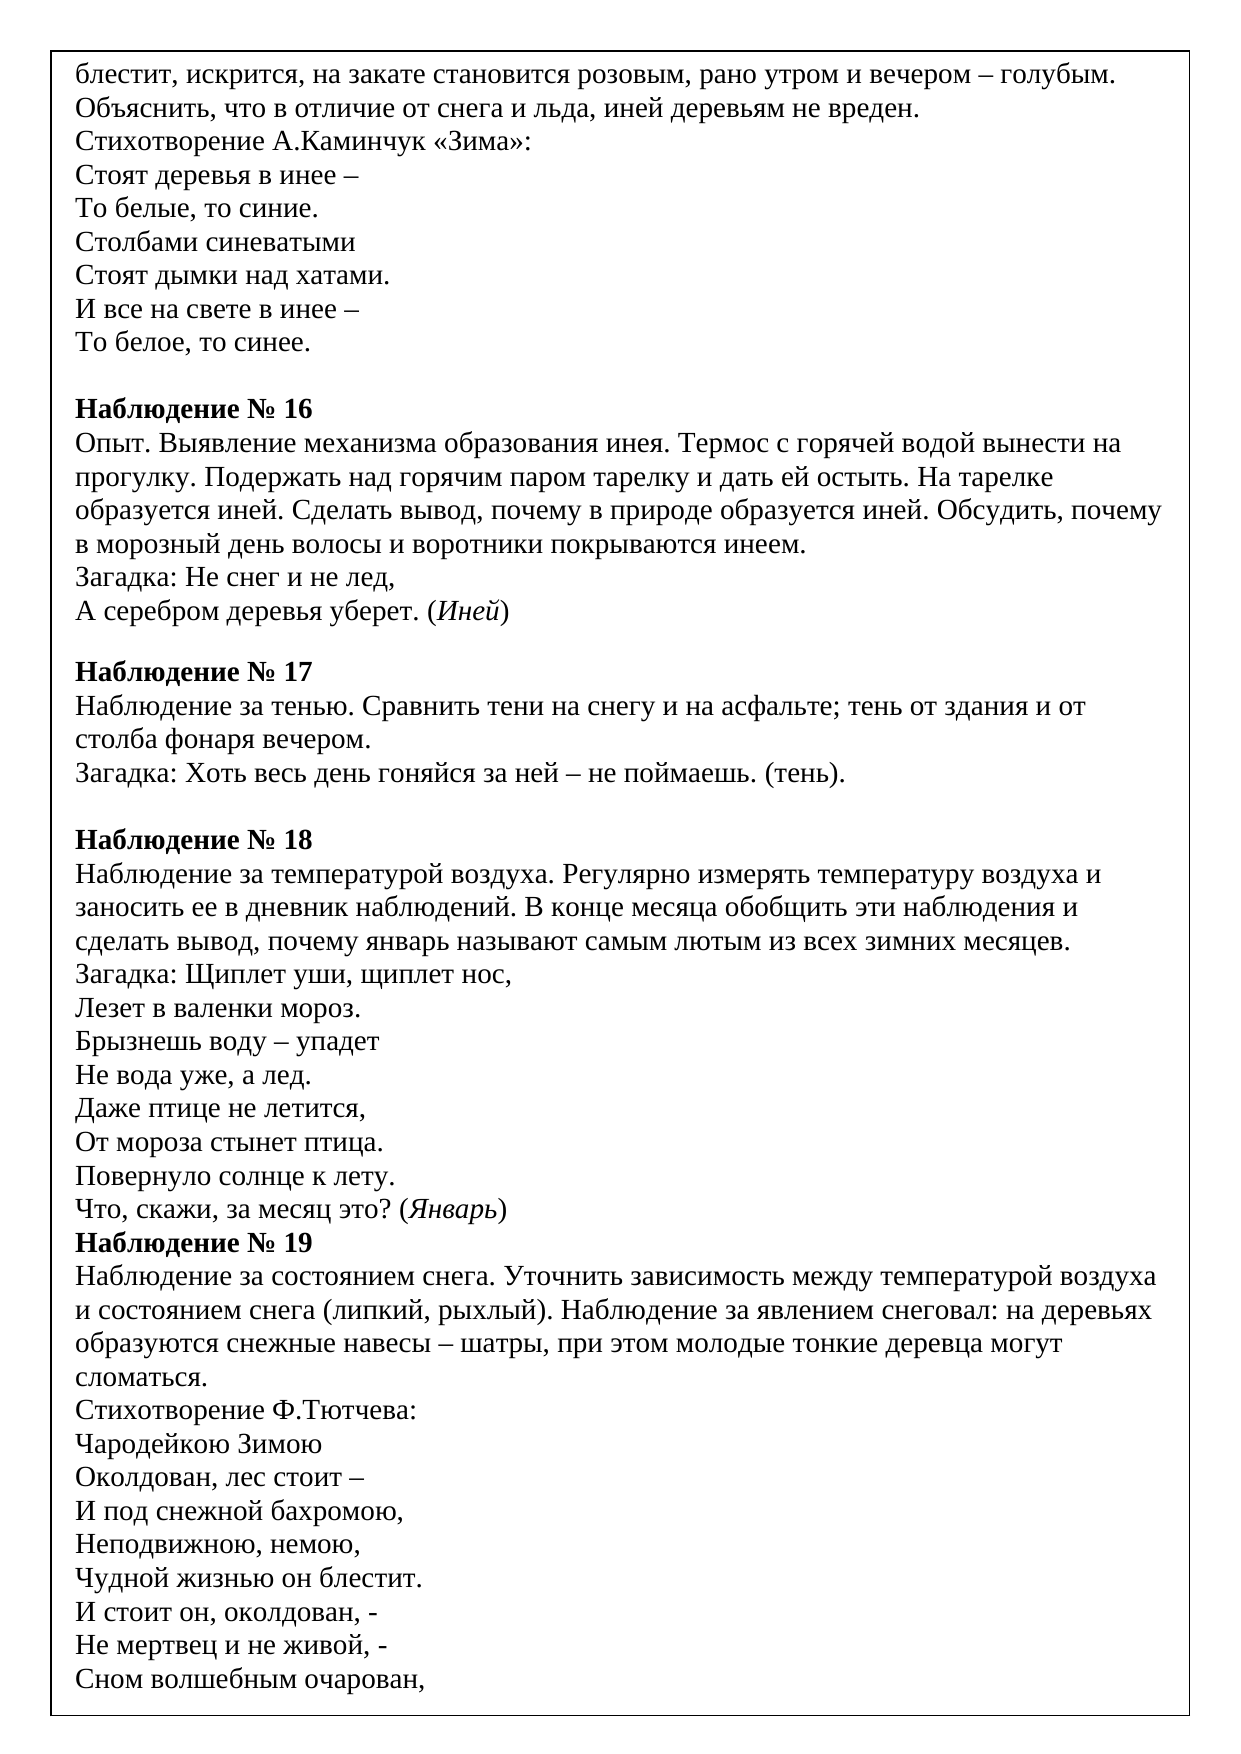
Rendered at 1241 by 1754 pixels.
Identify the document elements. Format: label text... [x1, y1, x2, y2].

text Чудной жизнью он блестит. [75, 1560, 1165, 1594]
text Стоят дымки над хатами. [75, 257, 1165, 291]
text Загадка: Хоть весь день гоняйся за ней – не поймаешь. (тень). [75, 755, 1165, 789]
text Повернуло солнце к лету. [75, 1158, 1165, 1191]
text Лезет в валенки мороз. [75, 990, 1165, 1023]
text Чародейкою Зимою [75, 1426, 1165, 1459]
text Наблюдение за состоянием снега. Уточнить зависимость между температурой воздуха и состоянием снега (липкий, рыхлый). Наблюдение за явлением снеговал: на деревьях образуются снежные навесы – шатры, при этом молодые тонкие деревца могут сломаться. [75, 1258, 1165, 1392]
text Опыт. Выявление механизма образования инея. Термос с горячей водой вынести на прогулку. Подержать над горячим паром тарелку и дать ей остыть. На тарелке образуется иней. Сделать вывод, почему в природе образуется иней. Обсудить, почему в морозный день волосы и воротники покрываются инеем. [75, 425, 1165, 559]
text Сном волшебным очарован, [75, 1661, 1165, 1694]
text Неподвижною, немою, [75, 1527, 1165, 1560]
text Стоят деревья в инее – [75, 157, 1165, 190]
text Околдован, лес стоит – [75, 1459, 1165, 1493]
text Стихотворение А.Каминчук «Зима»: [75, 123, 1165, 157]
text Наблюдение № 18 [75, 822, 1165, 856]
text Не вода уже, а лед. [75, 1057, 1165, 1091]
text Столбами синеватыми [75, 224, 1165, 257]
text И под снежной бахромою, [75, 1493, 1165, 1527]
text То белое, то синее. [75, 324, 1165, 358]
text Загадка: Щиплет уши, щиплет нос, [75, 956, 1165, 990]
text От мороза стынет птица. [75, 1124, 1165, 1158]
text Наблюдение № 16 [75, 392, 1165, 425]
text Наблюдение за температурой воздуха. Регулярно измерять температуру воздуха и заносить ее в дневник наблюдений. В конце месяца обобщить эти наблюдения и сделать вывод, почему январь называют самым лютым из всех зимних месяцев. [75, 856, 1165, 956]
text Загадка: Не снег и не лед, [75, 559, 1165, 593]
text Не мертвец и не живой, - [75, 1627, 1165, 1661]
text То белые, то синие. [75, 190, 1165, 224]
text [75, 56, 1165, 123]
text Стихотворение Ф.Тютчева: [75, 1392, 1165, 1426]
text Наблюдение № 17 [75, 654, 1165, 688]
text Что, скажи, за месяц это? (Январь) Наблюдение № 19 [75, 1191, 1165, 1258]
text Даже птице не летится, [75, 1091, 1165, 1124]
text Брызнешь воду – упадет [75, 1023, 1165, 1057]
text А серебром деревья уберет. (Иней) [75, 593, 1165, 654]
text И все на свете в инее – [75, 291, 1165, 324]
text И стоит он, околдован, - [75, 1594, 1165, 1627]
text Наблюдение за тенью. Сравнить тени на снегу и на асфальте; тень от здания и от столба фонаря вечером. [75, 688, 1165, 755]
